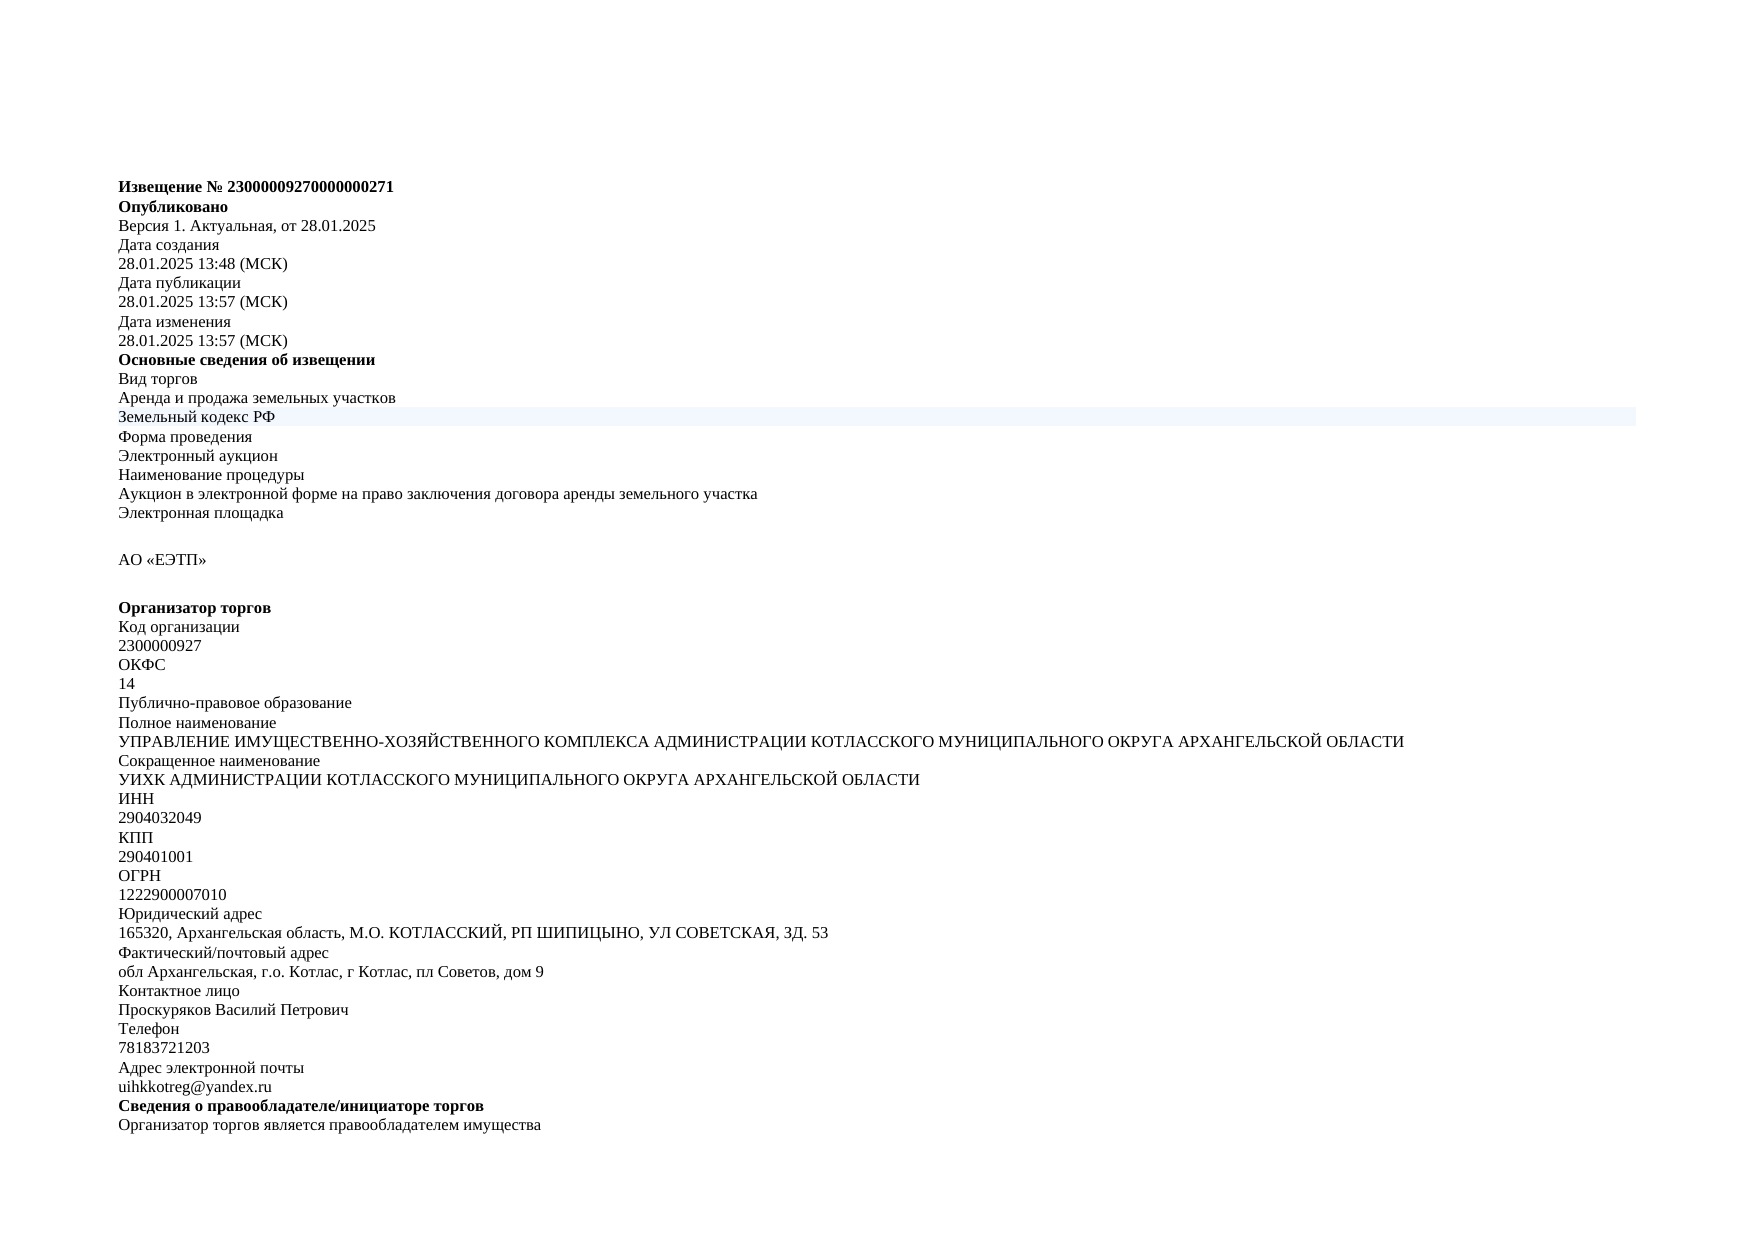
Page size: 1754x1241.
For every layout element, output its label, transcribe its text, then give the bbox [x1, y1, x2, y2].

text ОКФС [118, 655, 1636, 674]
text Проскуряков Василий Петрович [118, 1000, 1636, 1019]
text обл Архангельская, г.о. Котлас, г Котлас, пл Советов, дом 9 [118, 962, 1636, 981]
text Аренда и продажа земельных участков [118, 388, 1636, 407]
text Наименование процедуры [118, 465, 1636, 484]
text 2904032049 [118, 808, 1636, 827]
text 14 [118, 674, 1636, 693]
text Адрес электронной почты [118, 1057, 1636, 1077]
text Дата публикации [118, 273, 1636, 292]
text Извещение № 23000009270000000271 [118, 177, 1598, 196]
text Опубликовано [118, 196, 1598, 216]
text Дата изменения [118, 311, 1636, 331]
text КПП [118, 827, 1636, 847]
text Сокращенное наименование [118, 751, 1636, 770]
text УПРАВЛЕНИЕ ИМУЩЕСТВЕННО-ХОЗЯЙСТВЕННОГО КОМПЛЕКСА АДМИНИСТРАЦИИ КОТЛАССКОГО МУНИЦИПАЛЬНОГО ОКРУГА АРХАНГЕЛЬСКОЙ ОБЛАСТИ [118, 732, 1636, 751]
text УИХК АДМИНИСТРАЦИИ КОТЛАССКОГО МУНИЦИПАЛЬНОГО ОКРУГА АРХАНГЕЛЬСКОЙ ОБЛАСТИ [118, 770, 1636, 789]
text 78183721203 [118, 1038, 1636, 1057]
text Организатор торгов [118, 597, 1636, 617]
text Сведения о правообладателе/инициаторе торгов [118, 1096, 1636, 1115]
text Фактический/почтовый адрес [118, 942, 1636, 962]
text 2300000927 [118, 636, 1636, 655]
text Основные сведения об извещении [118, 350, 1636, 369]
text 1222900007010 [118, 885, 1636, 904]
text Дата создания [118, 235, 1636, 254]
text АО «ЕЭТП» [118, 550, 1636, 569]
text ОГРН [118, 866, 1636, 885]
text Аукцион в электронной форме на право заключения договора аренды земельного участка [118, 484, 1636, 503]
text Электронная площадка [118, 503, 1636, 522]
text Форма проведения [118, 426, 1636, 446]
text 28.01.2025 13:57 (МСК) [118, 292, 1636, 311]
text Публично-правовое образование [118, 693, 1636, 712]
text Электронный аукцион [118, 446, 1636, 465]
text ИНН [118, 789, 1636, 808]
text Организатор торгов является правообладателем имущества [118, 1115, 1636, 1134]
text 290401001 [118, 847, 1636, 866]
text Вид торгов [118, 369, 1636, 388]
text Версия 1. Актуальная, от 28.01.2025 [118, 216, 1636, 235]
text Контактное лицо [118, 981, 1636, 1000]
text uihkkotreg@yandex.ru [118, 1077, 1636, 1096]
text Телефон [118, 1019, 1636, 1038]
text 165320, Архангельская область, М.О. КОТЛАССКИЙ, РП ШИПИЦЫНО, УЛ СОВЕТСКАЯ, ЗД. 53 [118, 923, 1636, 942]
text Код организации [118, 617, 1636, 636]
text 28.01.2025 13:48 (МСК) [118, 254, 1636, 273]
text Земельный кодекс РФ [118, 407, 1636, 426]
text 28.01.2025 13:57 (МСК) [118, 331, 1636, 350]
text Юридический адрес [118, 904, 1636, 923]
text Полное наименование [118, 712, 1636, 732]
